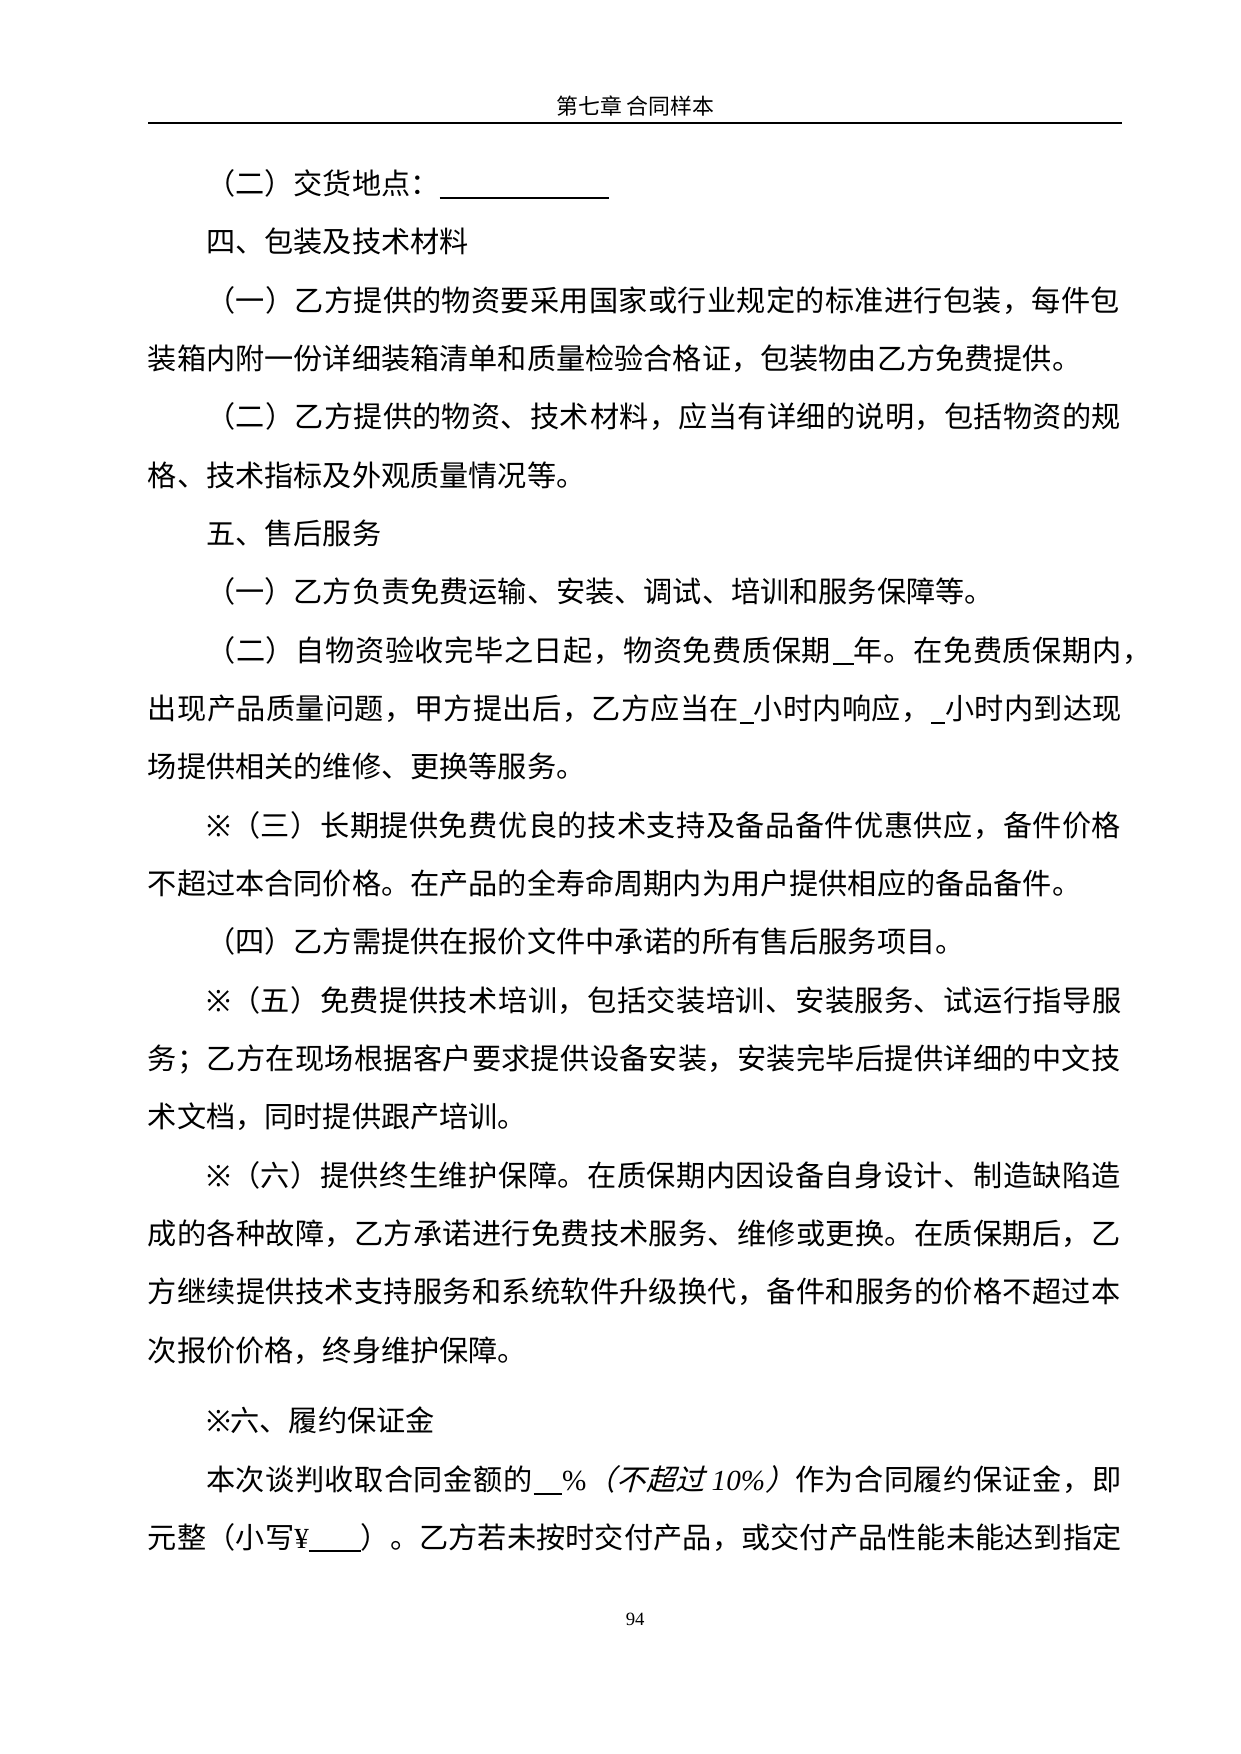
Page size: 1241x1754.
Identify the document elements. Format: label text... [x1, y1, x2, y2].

text （二）乙方提供的物资、技术材料，应当有详细的说明，包括物资的规格、技术指标及外观质量情况等。 [148, 381, 1122, 498]
text ※（六）提供终生维护保障。在质保期内因设备自身设计、制造缺陷造成的各种故障，乙方承诺进行免费技术服务、维修或更换。在质保期后，乙方继续提供技术支持服务和系统软件升级换代，备件和服务的价格不超过本次报价价格，终身维护保障。 [148, 1139, 1122, 1373]
text （二）自物资验收完毕之日起，物资免费质保期 年。在免费质保期内，出现产品质量问题，甲方提出后，乙方应当在 小时内响应， 小时内到达现场提供相关的维修、更换等服务。 [148, 614, 1122, 789]
text （四）乙方需提供在报价文件中承诺的所有售后服务项目。 [148, 906, 1122, 964]
text （一）乙方负责免费运输、安装、调试、培训和服务保障等。 [148, 556, 1122, 614]
text （二）交货地点： [148, 148, 1122, 206]
text （一）乙方提供的物资要采用国家或行业规定的标准进行包装，每件包装箱内附一份详细装箱清单和质量检验合格证，包装物由乙方免费提供。 [148, 264, 1122, 381]
text ※（五）免费提供技术培训，包括交装培训、安装服务、试运行指导服务；乙方在现场根据客户要求提供设备安装，安装完毕后提供详细的中文技术文档，同时提供跟产培训。 [148, 964, 1122, 1139]
text ※（三）长期提供免费优良的技术支持及备品备件优惠供应，备件价格不超过本合同价格。在产品的全寿命周期内为用户提供相应的备品备件。 [148, 789, 1122, 906]
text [148, 1443, 1122, 1560]
subtitle 五、售后服务 [148, 498, 1122, 556]
subtitle ※六、履约保证金 [148, 1385, 1122, 1443]
subtitle 四、包装及技术材料 [148, 206, 1122, 264]
